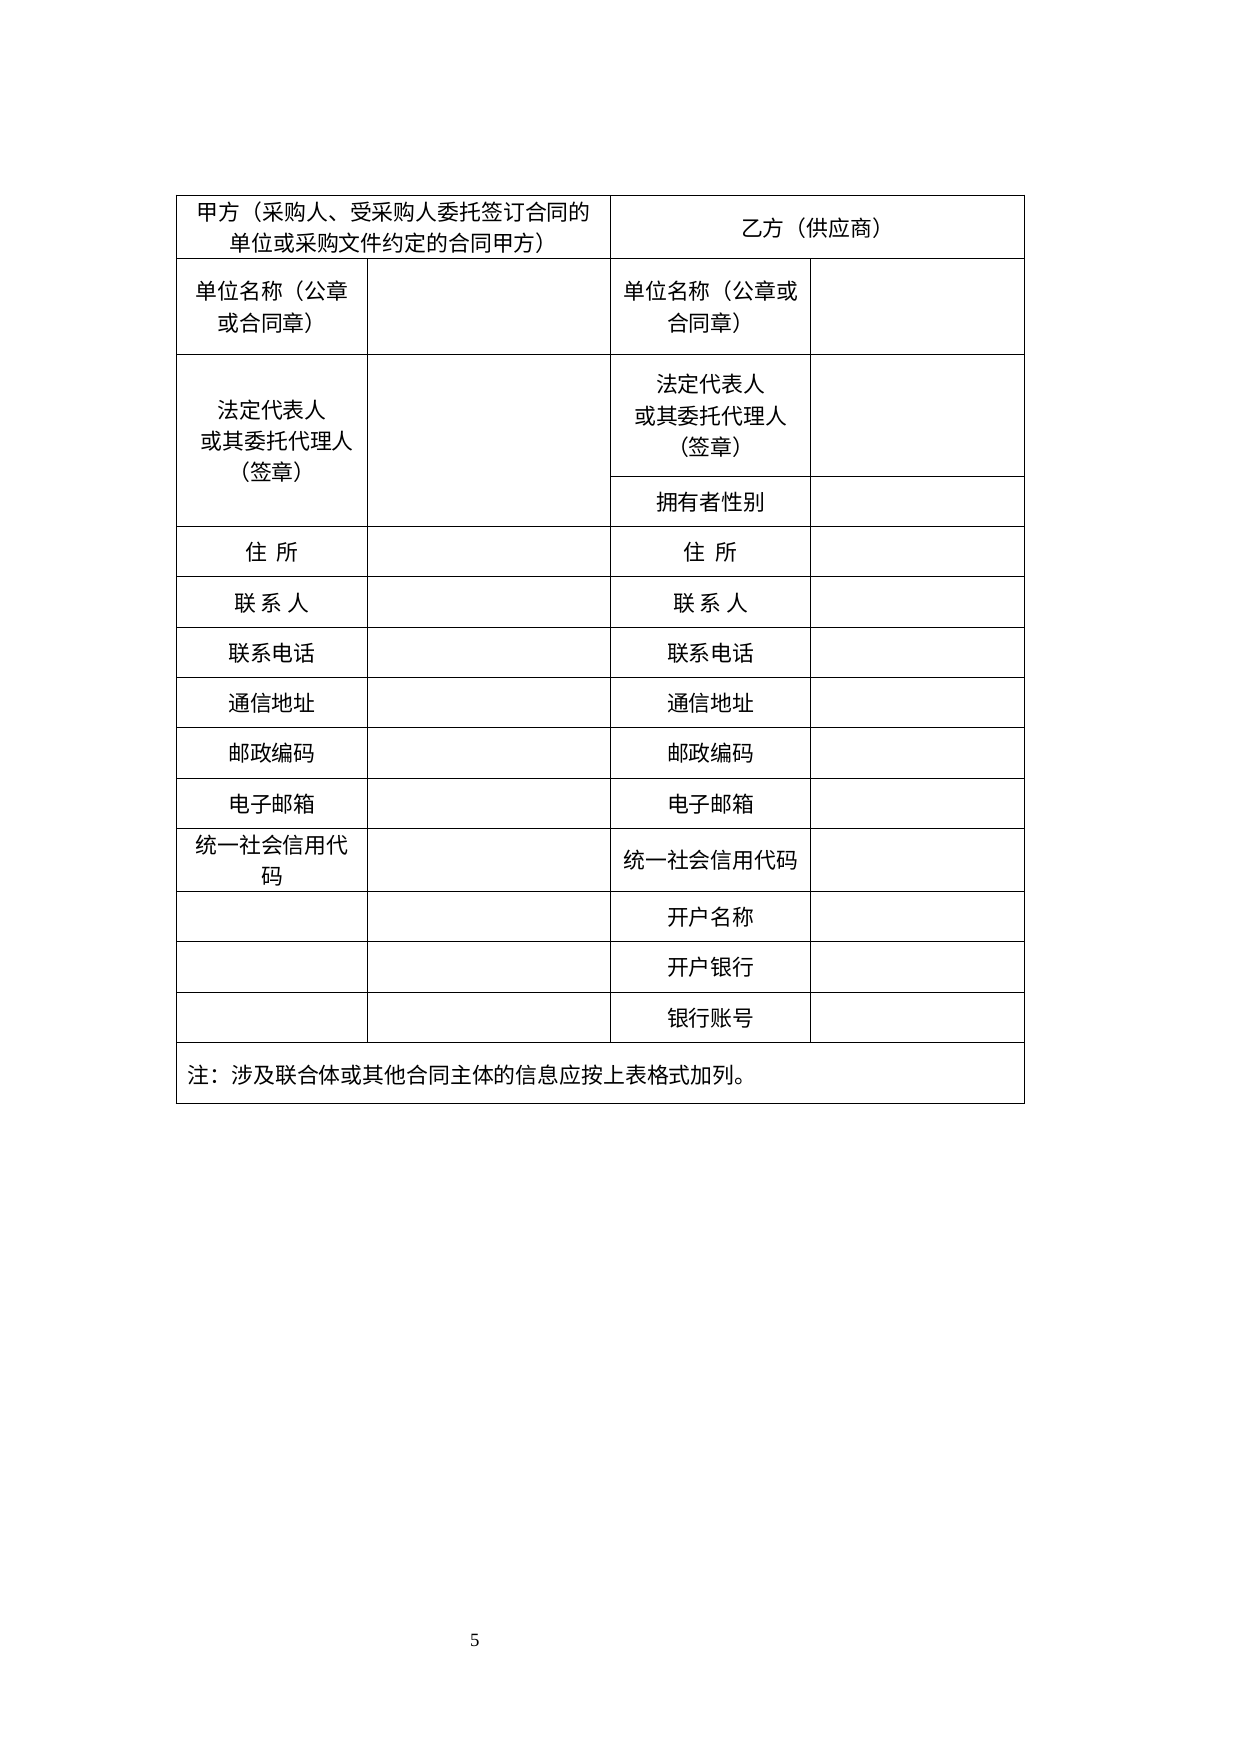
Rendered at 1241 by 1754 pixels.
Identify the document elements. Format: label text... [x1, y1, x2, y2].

table_cell [811, 942, 1024, 991]
table_cell [811, 728, 1024, 777]
table_cell [368, 942, 610, 991]
table_cell 注：涉及联合体或其他合同主体的信息应按上表格式加列。 [177, 1043, 1024, 1103]
table_cell 联系电话 [611, 628, 810, 677]
table_cell [177, 993, 367, 1042]
table_cell [811, 678, 1024, 727]
table_cell 开户银行 [611, 942, 810, 991]
table_cell [368, 892, 610, 941]
table_cell [811, 527, 1024, 576]
table_cell [811, 259, 1024, 353]
table_cell 银行账号 [611, 993, 810, 1042]
table_cell [368, 678, 610, 727]
table_cell [368, 728, 610, 777]
table_cell 邮政编码 [177, 728, 367, 777]
table_cell 统一社会信用代码 [611, 829, 810, 891]
table_cell [368, 577, 610, 626]
table_cell 通信地址 [177, 678, 367, 727]
table_cell [368, 779, 610, 828]
table_cell [811, 993, 1024, 1042]
table_cell [368, 259, 610, 353]
table_cell 联系电话 [177, 628, 367, 677]
table_cell [368, 993, 610, 1042]
table_header 乙方（供应商） [611, 196, 1024, 258]
table_cell 开户名称 [611, 892, 810, 941]
table_cell 联 系 人 [611, 577, 810, 626]
table_cell [368, 527, 610, 576]
table_cell 住 所 [611, 527, 810, 576]
table_cell [811, 628, 1024, 677]
table_cell [811, 355, 1024, 476]
table_cell [368, 829, 610, 891]
table_cell 统一社会信用代码 [177, 829, 367, 891]
table_cell 法定代表人 或其委托代理人（签章） [177, 355, 367, 526]
table_cell [177, 942, 367, 991]
table_cell 单位名称（公章或合同章） [611, 259, 810, 353]
table_cell 法定代表人 或其委托代理人（签章） [611, 355, 810, 476]
table_cell [811, 779, 1024, 828]
table_cell 联 系 人 [177, 577, 367, 626]
table_cell [177, 892, 367, 941]
table_cell [368, 355, 610, 526]
table_cell [811, 829, 1024, 891]
table_cell [811, 477, 1024, 526]
table_cell 通信地址 [611, 678, 810, 727]
table_cell 单位名称（公章或合同章） [177, 259, 367, 353]
table_header 甲方（采购人、受采购人委托签订合同的单位或采购文件约定的合同甲方） [177, 196, 610, 258]
table_cell [368, 628, 610, 677]
table_cell 电子邮箱 [611, 779, 810, 828]
table_cell 电子邮箱 [177, 779, 367, 828]
table_cell [811, 892, 1024, 941]
table_cell 拥有者性别 [611, 477, 810, 526]
table_cell 住 所 [177, 527, 367, 576]
table_cell [811, 577, 1024, 626]
table_cell 邮政编码 [611, 728, 810, 777]
